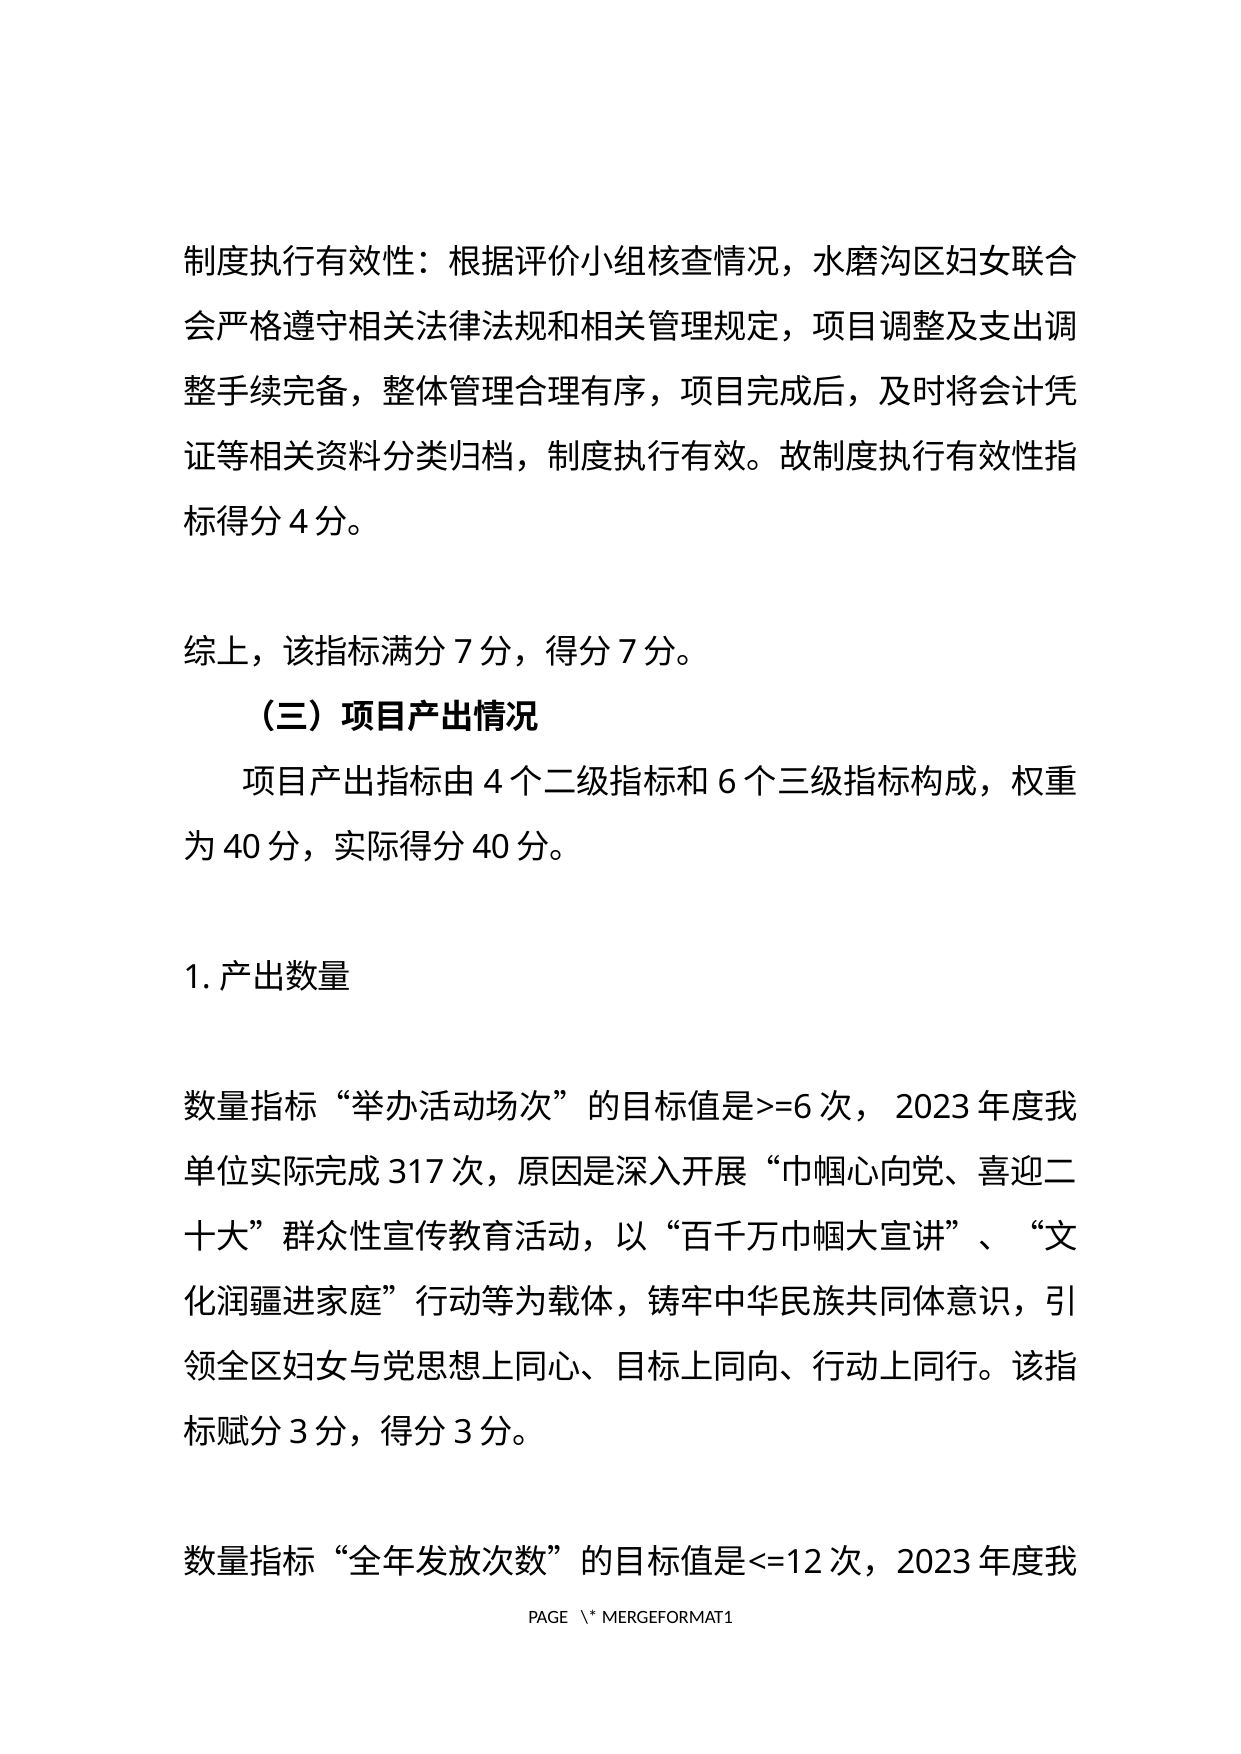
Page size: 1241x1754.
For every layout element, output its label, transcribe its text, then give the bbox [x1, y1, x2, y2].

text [183, 747, 1078, 1592]
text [183, 162, 1078, 682]
text （三）项目产出情况 [183, 682, 1078, 747]
